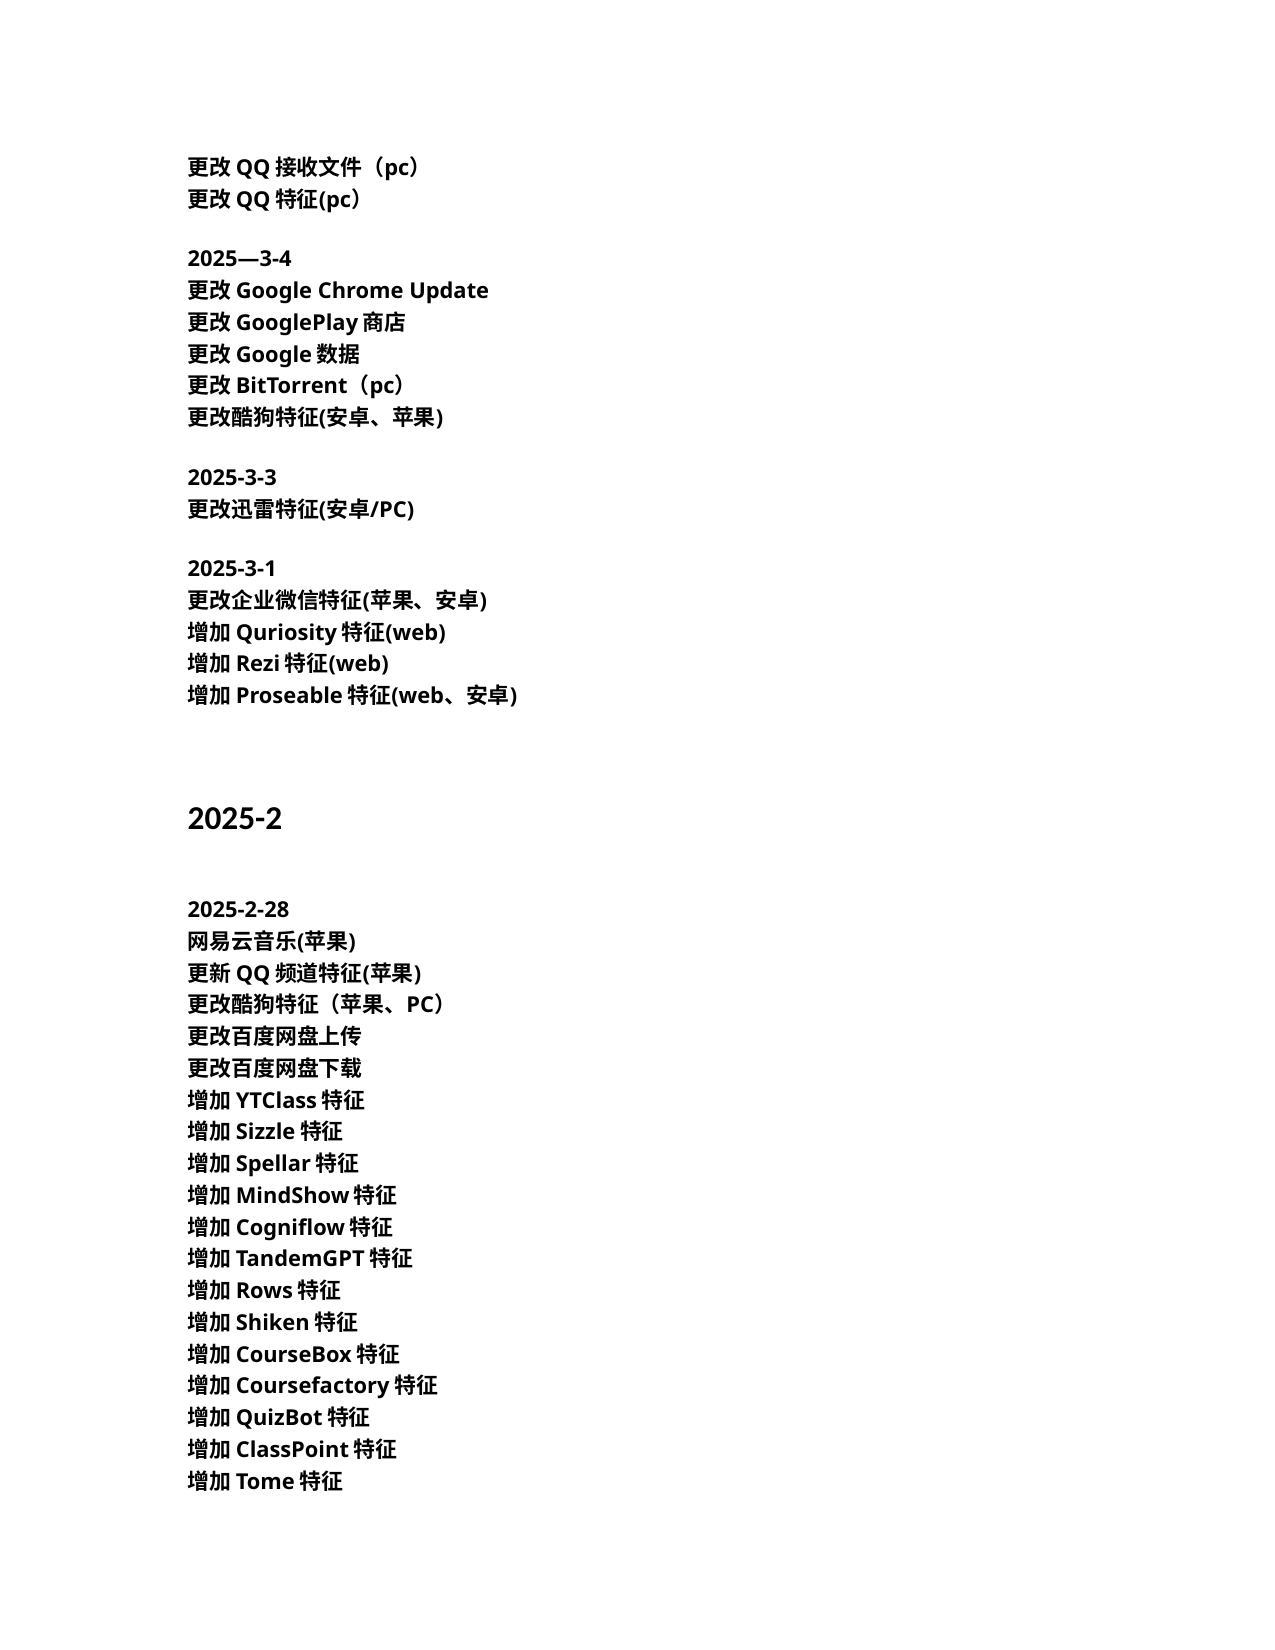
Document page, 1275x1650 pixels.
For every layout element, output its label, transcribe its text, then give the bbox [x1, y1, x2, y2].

text 增加Sizzle特征 [187, 1114, 1087, 1146]
text 更改迅雷特征(安卓/PC) [187, 492, 1087, 523]
text 更改酷狗特征(安卓、苹果) [187, 400, 1087, 432]
text 更改酷狗特征（苹果、PC） [187, 987, 1087, 1019]
text 网易云音乐(苹果) [187, 924, 1087, 956]
subtitle 2025-2 [187, 797, 1087, 837]
text 更改企业微信特征(苹果、安卓) [187, 583, 1087, 615]
text 增加MindShow特征 [187, 1178, 1087, 1210]
text 更改百度网盘下载 [187, 1051, 1087, 1083]
text 更改QQ特征(pc） [187, 182, 1087, 213]
text 增加CourseBox特征 [187, 1337, 1087, 1368]
text 增加Spellar特征 [187, 1146, 1087, 1178]
text 增加QuizBot特征 [187, 1400, 1087, 1432]
text 增加Quriosity特征(web) [187, 615, 1087, 646]
text 更改百度网盘上传 [187, 1019, 1087, 1051]
text 增加ClassPoint特征 [187, 1432, 1087, 1464]
text 更改GooglePlay商店 [187, 305, 1087, 337]
text 增加Proseable特征(web、安卓) [187, 678, 1087, 710]
text 更改BitTorrent（pc） [187, 368, 1087, 400]
text 2025-3-3 [187, 462, 1087, 492]
text 更改QQ接收文件（pc） [187, 150, 1087, 182]
text 增加Rows特征 [187, 1273, 1087, 1305]
text 增加TandemGPT特征 [187, 1241, 1087, 1273]
text 增加Shiken特征 [187, 1305, 1087, 1337]
text 增加YTClass特征 [187, 1083, 1087, 1114]
text 增加Tome特征 [187, 1464, 1087, 1496]
text 更新QQ频道特征(苹果) [187, 956, 1087, 987]
text 增加Coursefactory特征 [187, 1368, 1087, 1400]
text 更改Google Chrome Update [187, 273, 1087, 305]
text 增加Cogniflow特征 [187, 1210, 1087, 1241]
text 更改Google数据 [187, 337, 1087, 368]
text 2025—3-4 [187, 243, 1087, 273]
text 增加Rezi特征(web) [187, 646, 1087, 678]
text 2025-2-28 [187, 894, 1087, 924]
text 2025-3-1 [187, 553, 1087, 583]
